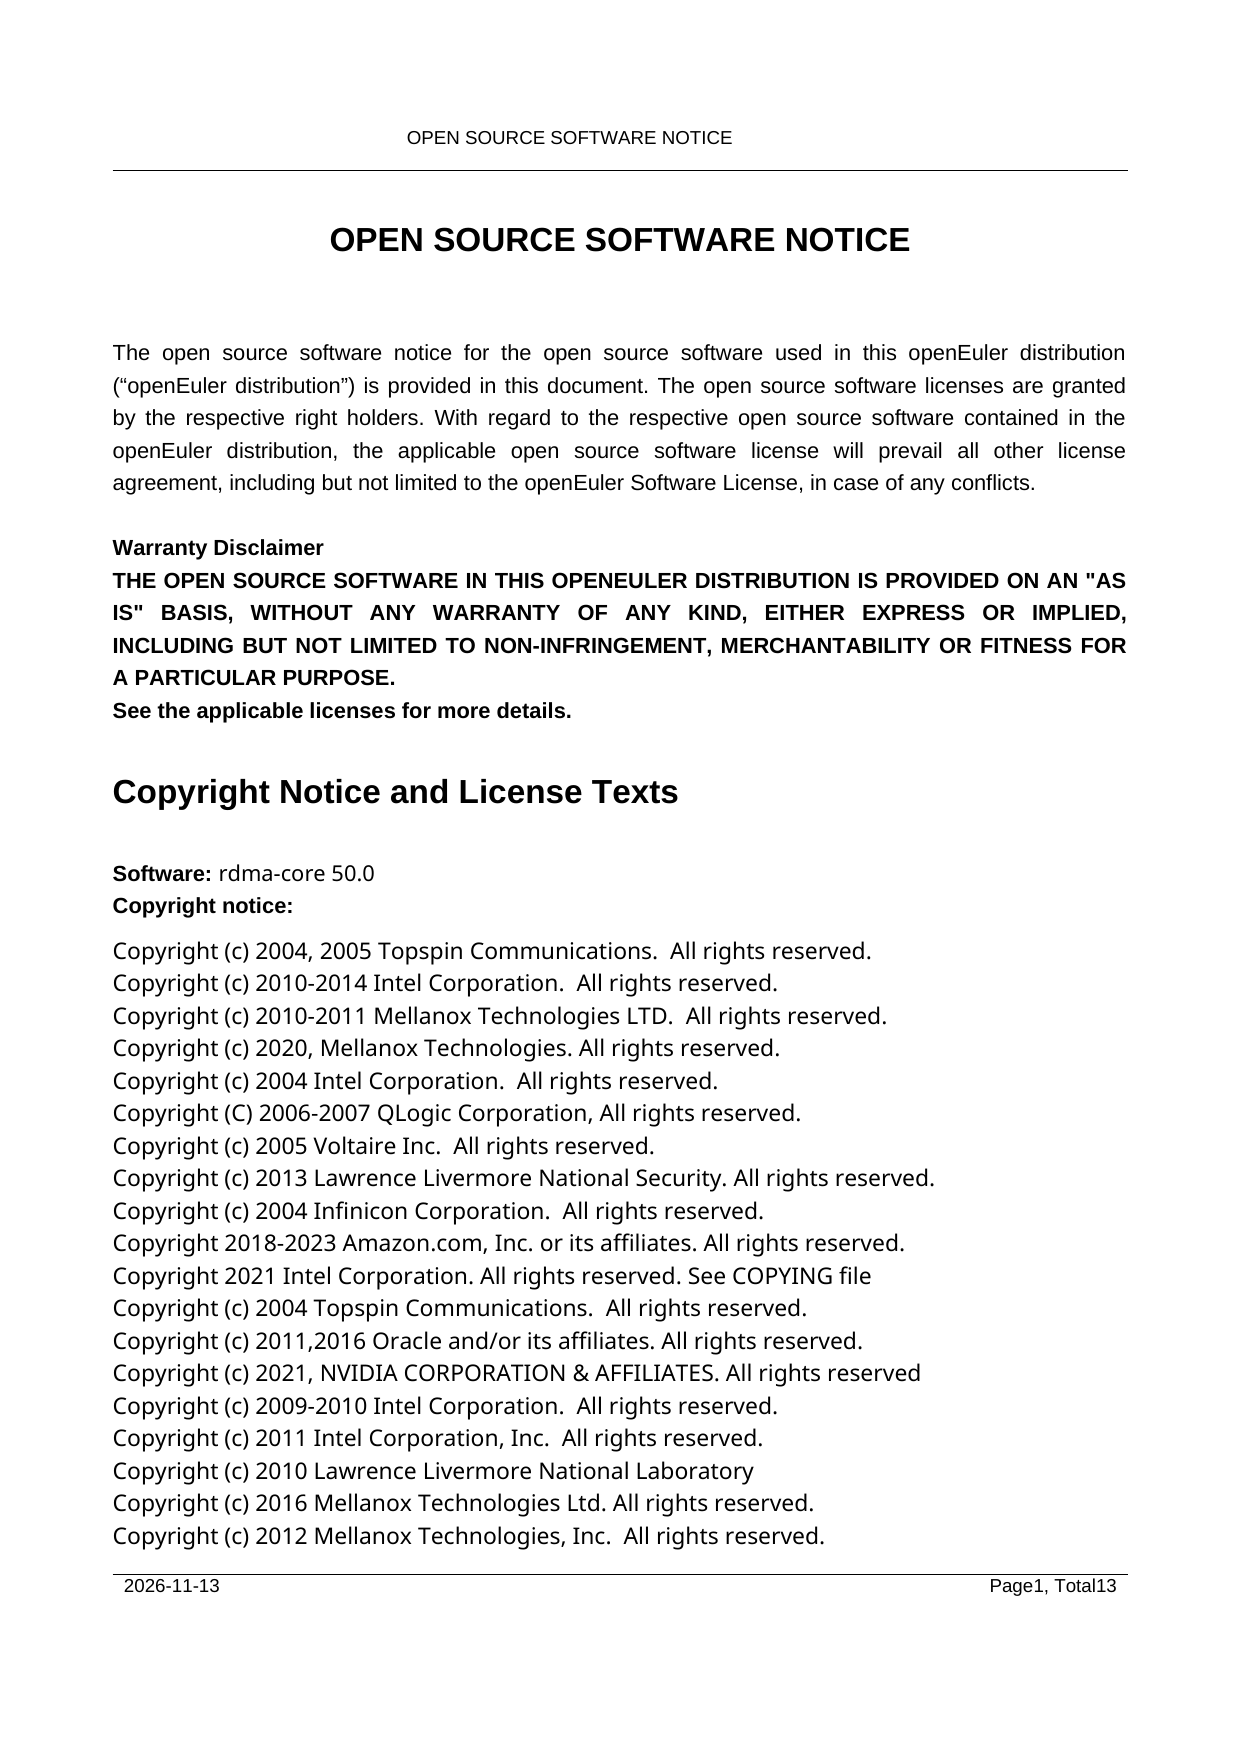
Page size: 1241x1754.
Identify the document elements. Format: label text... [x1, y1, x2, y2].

text The open source software notice for the open source software used in this openEuler distribution (“openEuler distribution”) is provided in this document. The open source software licenses are granted by the respective right holders. With regard to the respective open source software contained in the openEuler distribution, the applicable open source software license will prevail all other license agreement, including but not limited to the openEuler Software License, in case of any conflicts. [112, 336, 1128, 499]
text Warranty Disclaimer [112, 531, 1128, 564]
text THE OPEN SOURCE SOFTWARE IN THIS OPENEULER DISTRIBUTION IS PROVIDED ON AN "AS IS" BASIS, WITHOUT ANY WARRANTY OF ANY KIND, EITHER EXPRESS OR IMPLIED, INCLUDING BUT NOT LIMITED TO NON-INFRINGEMENT, MERCHANTABILITY OR FITNESS FOR A PARTICULAR PURPOSE. See the applicable licenses for more details. [112, 564, 1128, 726]
text Copyright Notice and License Texts [112, 759, 1128, 824]
title Software: rdma-core 50.0 [112, 856, 1128, 889]
text Copyright notice: [112, 889, 1128, 921]
text OPEN SOURCE SOFTWARE NOTICE [112, 206, 1128, 271]
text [112, 934, 1128, 1551]
